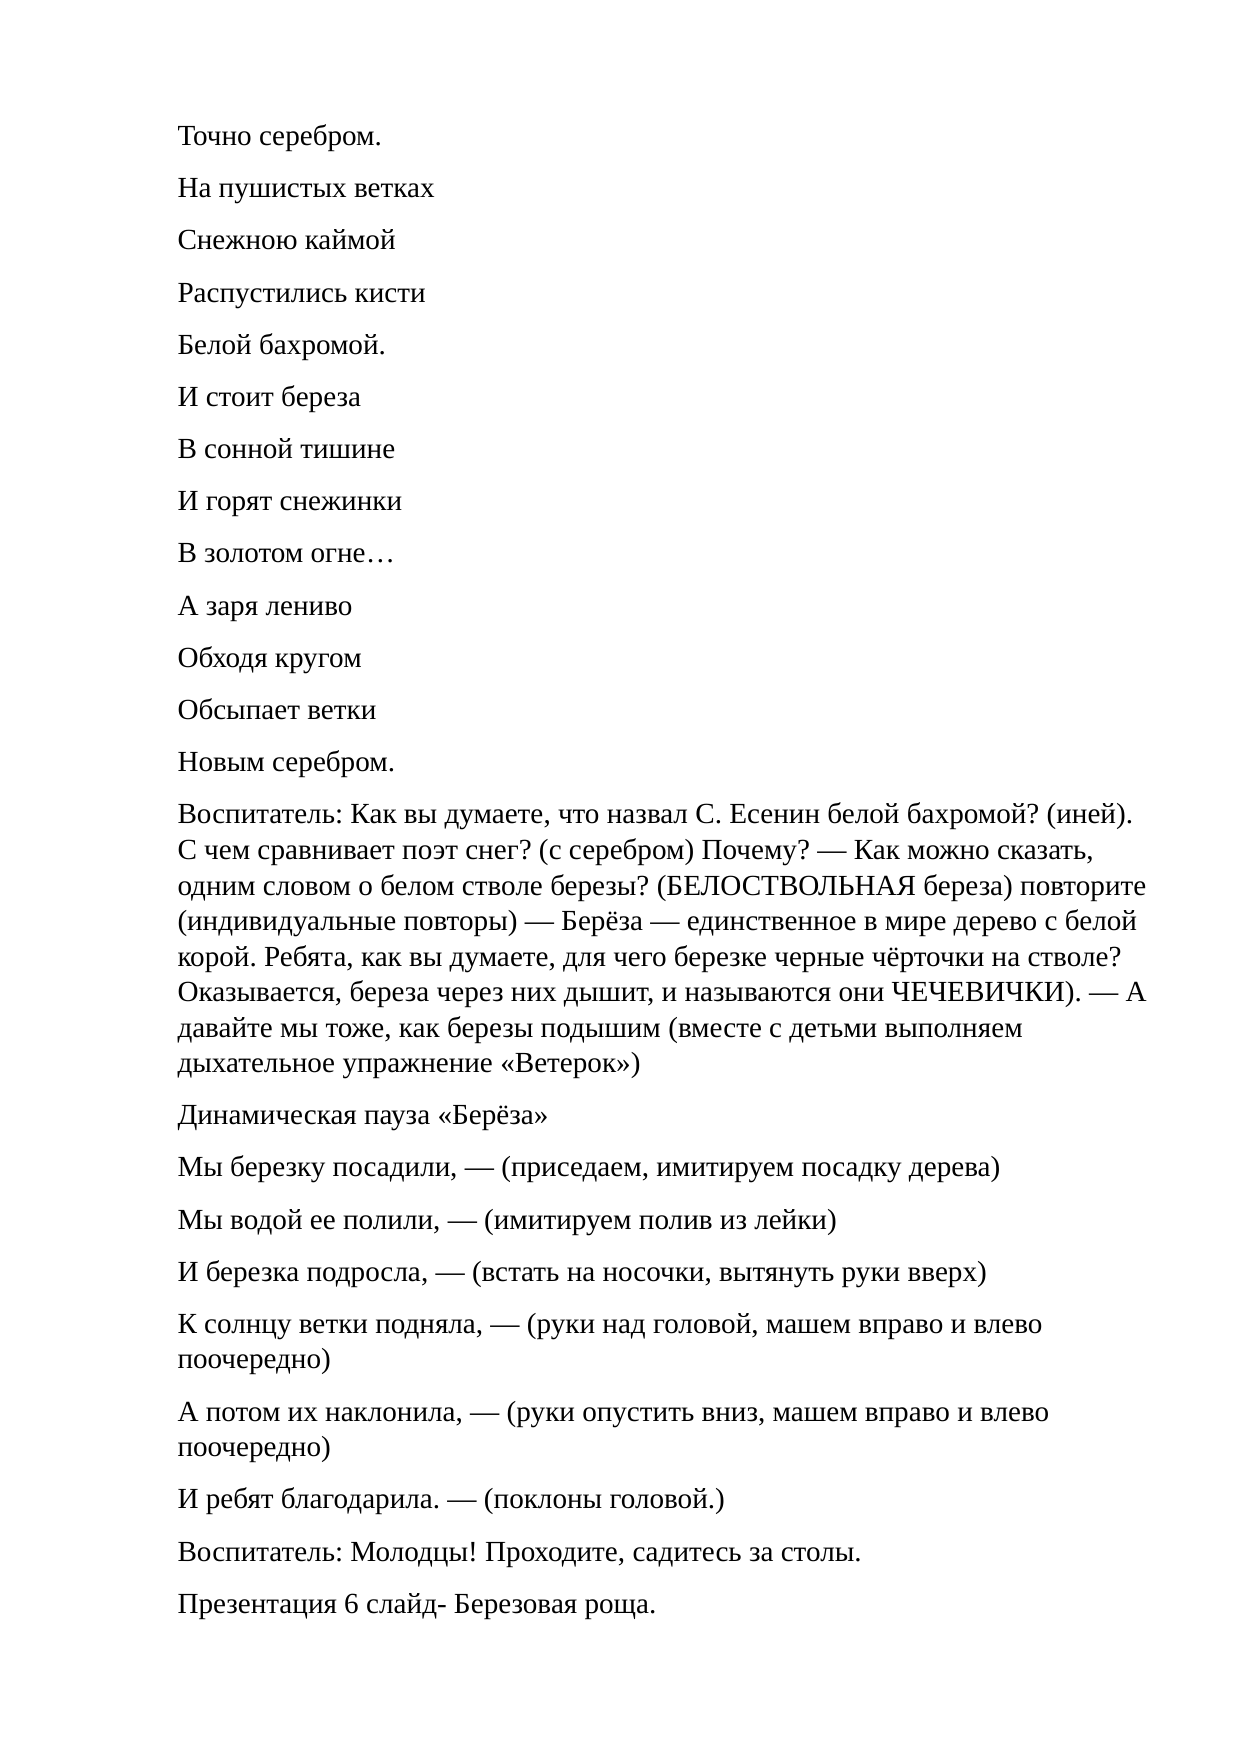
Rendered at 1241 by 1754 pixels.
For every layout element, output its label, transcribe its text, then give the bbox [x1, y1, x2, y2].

text Распустились кисти [177, 275, 1152, 308]
text И березка подросла, — (встать на носочки, вытянуть руки вверх) [177, 1254, 1152, 1287]
text Воспитатель: Молодцы! Проходите, садитесь за столы. [177, 1534, 1152, 1567]
text И стоит береза [177, 379, 1152, 413]
text Обходя кругом [177, 640, 1152, 673]
text Воспитатель: Как вы думаете, что назвал С. Есенин белой бахромой? (иней). С чем сравнивает поэт снег? (с серебром) Почему? — Как можно сказать, одним словом о белом стволе березы? (БЕЛОСТВОЛЬНАЯ береза) повторите (индивидуальные повторы) — Берёза — единственное в мире дерево с белой корой. Ребята, как вы думаете, для чего березке черные чёрточки на стволе? Оказывается, береза через них дышит, и называются они ЧЕЧЕВИЧКИ). — А давайте мы тоже, как березы подышим (вместе с детьми выполняем дыхательное упражнение «Ветерок») [177, 797, 1152, 1079]
text Белой бахромой. [177, 327, 1152, 360]
text К солнцу ветки подняла, — (руки над головой, машем вправо и влево поочередно) [177, 1306, 1152, 1375]
text Презентация 6 слайд- Березовая роща. [177, 1586, 1152, 1619]
text В золотом огне… [177, 536, 1152, 569]
text Новым серебром. [177, 744, 1152, 778]
text На пушистых ветках [177, 170, 1152, 204]
text А заря лениво [177, 588, 1152, 621]
text В сонной тишине [177, 431, 1152, 465]
text И горят снежинки [177, 483, 1152, 517]
text Мы водой ее полили, — (имитируем полив из лейки) [177, 1202, 1152, 1235]
text Динамическая пауза «Берёза» [177, 1097, 1152, 1131]
text А потом их наклонила, — (руки опустить вниз, машем вправо и влево поочередно) [177, 1394, 1152, 1463]
text Снежною каймой [177, 222, 1152, 256]
text Мы березку посадили, — (приседаем, имитируем посадку дерева) [177, 1149, 1152, 1183]
text Обсыпает ветки [177, 692, 1152, 726]
text Точно серебром. [177, 118, 1152, 152]
text И ребят благодарила. — (поклоны головой.) [177, 1482, 1152, 1515]
